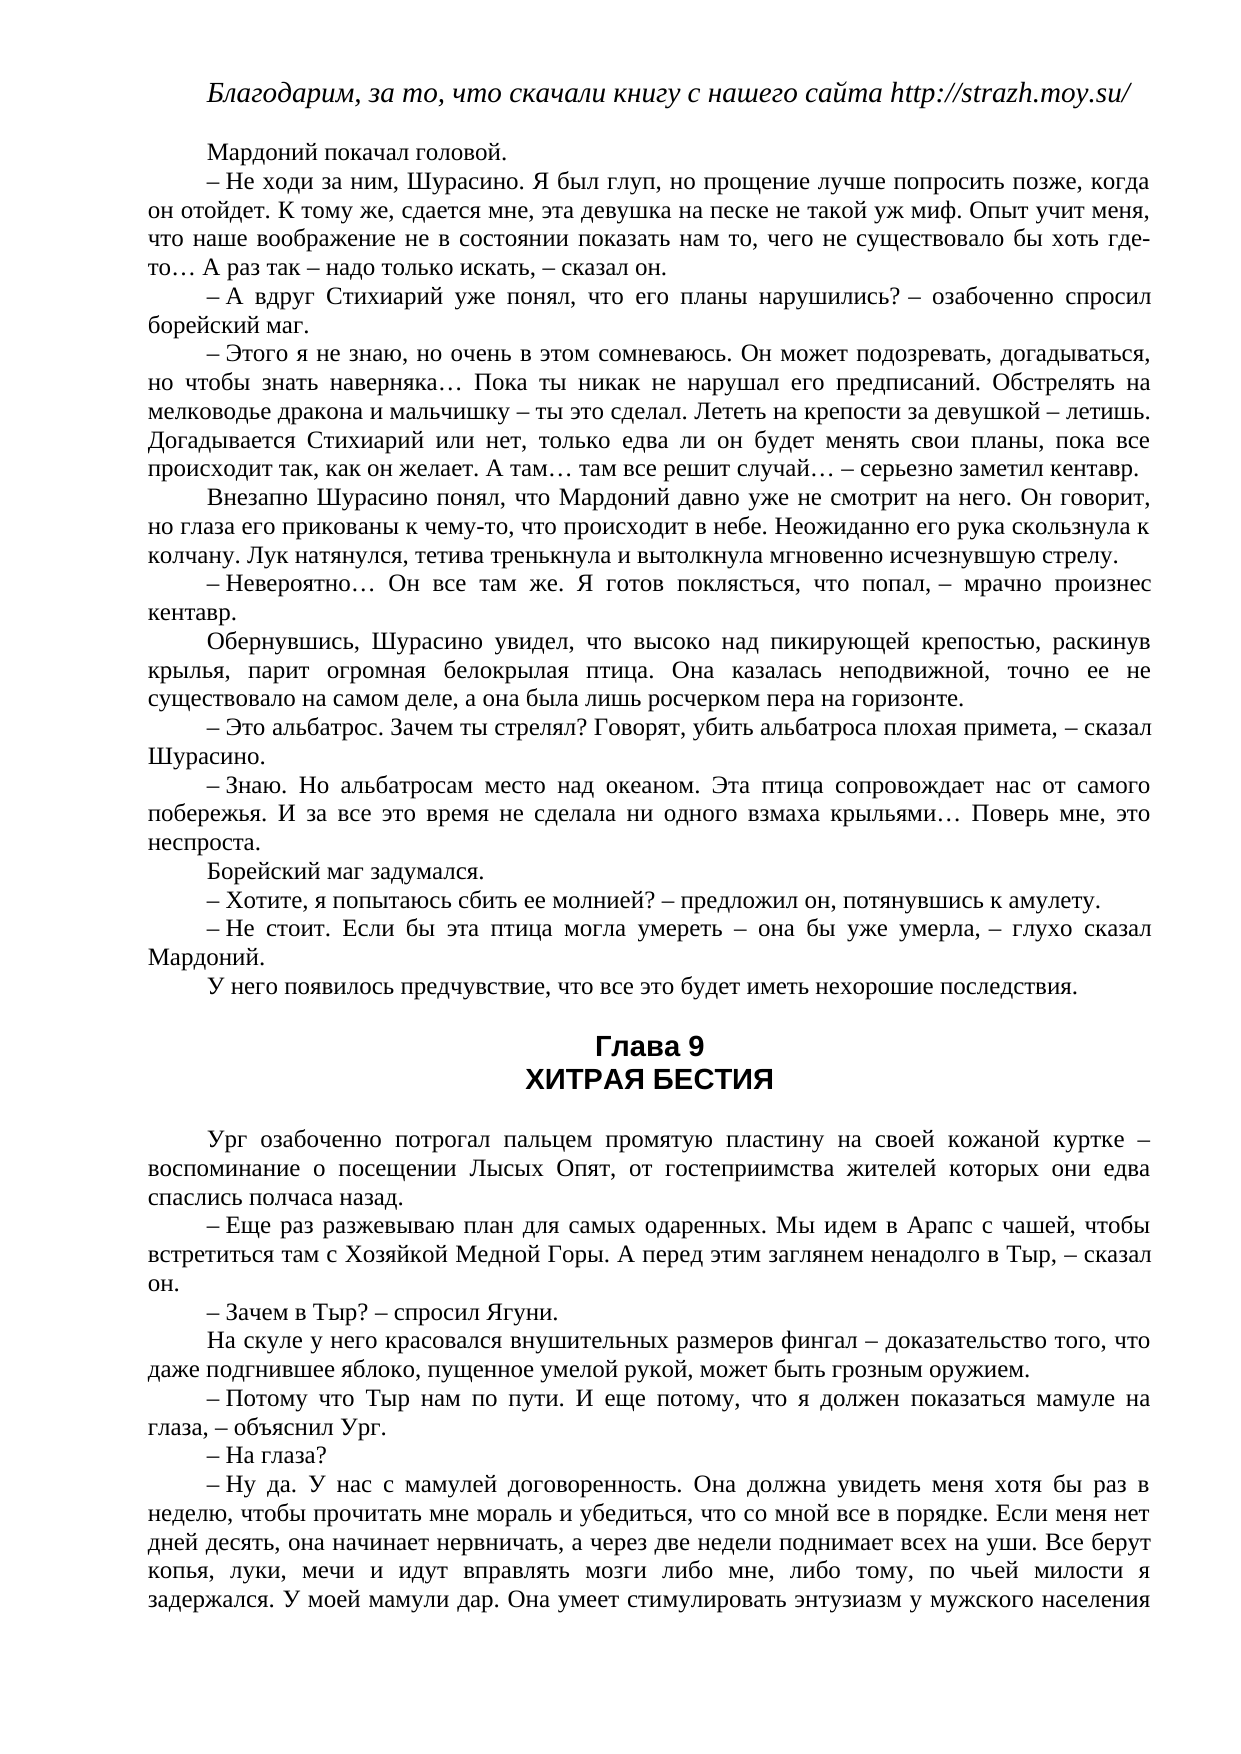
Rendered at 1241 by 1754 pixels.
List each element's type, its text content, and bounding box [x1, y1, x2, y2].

text – Не стоит. Если бы эта птица могла умереть – она бы уже умерла, – глухо сказал Мардоний. [148, 913, 1152, 971]
text – Этого я не знаю, но очень в этом сомневаюсь. Он может подозревать, догадываться, но чтобы знать наверняка… Пока ты никак не нарушал его предписаний. Обстрелять на мелководье дракона и мальчишку – ты это сделал. Лететь на крепости за девушкой – летишь. Догадывается Стихиарий или нет, только едва ли он будет менять свои планы, пока все происходит так, как он желает. А там… там все решит случай… – серьезно заметил кентавр. [148, 338, 1152, 482]
text – Невероятно… Он все там же. Я готов поклясться, что попал, – мрачно произнес кентавр. [148, 568, 1152, 626]
text – На глаза? [148, 1441, 1152, 1469]
subtitle Глава 9 [148, 1028, 1152, 1062]
text – А вдруг Стихиарий уже понял, что его планы нарушились? – озабоченно спросил борейский маг. [148, 281, 1152, 338]
text Обернувшись, Шурасино увидел, что высоко над пикирующей крепостью, раскинув крылья, парит огромная белокрылая птица. Она казалась неподвижной, точно ее не существовало на самом деле, а она была лишь росчерком пера на горизонте. [148, 626, 1152, 712]
text – Не ходи за ним, Шурасино. Я был глуп, но прощение лучше попросить позже, когда он отойдет. К тому же, сдается мне, эта девушка на песке не такой уж миф. Опыт учит меня, что наше воображение не в состоянии показать нам то, чего не существовало бы хоть где-то… А раз так – надо только искать, – сказал он. [148, 166, 1152, 281]
text Внезапно Шурасино понял, что Мардоний давно уже не смотрит на него. Он говорит, но глаза его прикованы к чему-то, что происходит в небе. Неожиданно его рука скользнула к колчану. Лук натянулся, тетива тренькнула и вытолкнула мгновенно исчезнувшую стрелу. [148, 482, 1152, 568]
text У него появилось предчувствие, что все это будет иметь нехорошие последствия. [148, 971, 1152, 1000]
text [148, 1469, 1152, 1613]
text – Еще раз разжевываю план для самых одаренных. Мы идем в Арапс с чашей, чтобы встретиться там с Хозяйкой Медной Горы. А перед этим заглянем ненадолго в Тыр, – сказал он. [148, 1211, 1152, 1297]
subtitle ХИТРАЯ БЕСТИЯ [148, 1062, 1152, 1096]
text – Это альбатрос. Зачем ты стрелял? Говорят, убить альбатроса плохая примета, – сказал Шурасино. [148, 712, 1152, 770]
text Борейский маг задумался. [148, 856, 1152, 885]
text – Зачем в Тыр? – спросил Ягуни. [148, 1297, 1152, 1326]
text – Хотите, я попытаюсь сбить ее молнией? – предложил он, потянувшись к амулету. [148, 885, 1152, 913]
text Ург озабоченно потрогал пальцем промятую пластину на своей кожаной куртке – воспоминание о посещении Лысых Опят, от гостеприимства жителей которых они едва спаслись полчаса назад. [148, 1124, 1152, 1211]
text На скуле у него красовался внушительных размеров фингал – доказательство того, что даже подгнившее яблоко, пущенное умелой рукой, может быть грозным оружием. [148, 1326, 1152, 1383]
text – Потому что Тыр нам по пути. И еще потому, что я должен показаться мамуле на глаза, – объяснил Ург. [148, 1383, 1152, 1441]
text Мардоний покачал головой. [148, 137, 1152, 166]
text – Знаю. Но альбатросам место над океаном. Эта птица сопровождает нас от самого побережья. И за все это время не сделала ни одного взмаха крыльями… Поверь мне, это неспроста. [148, 770, 1152, 856]
